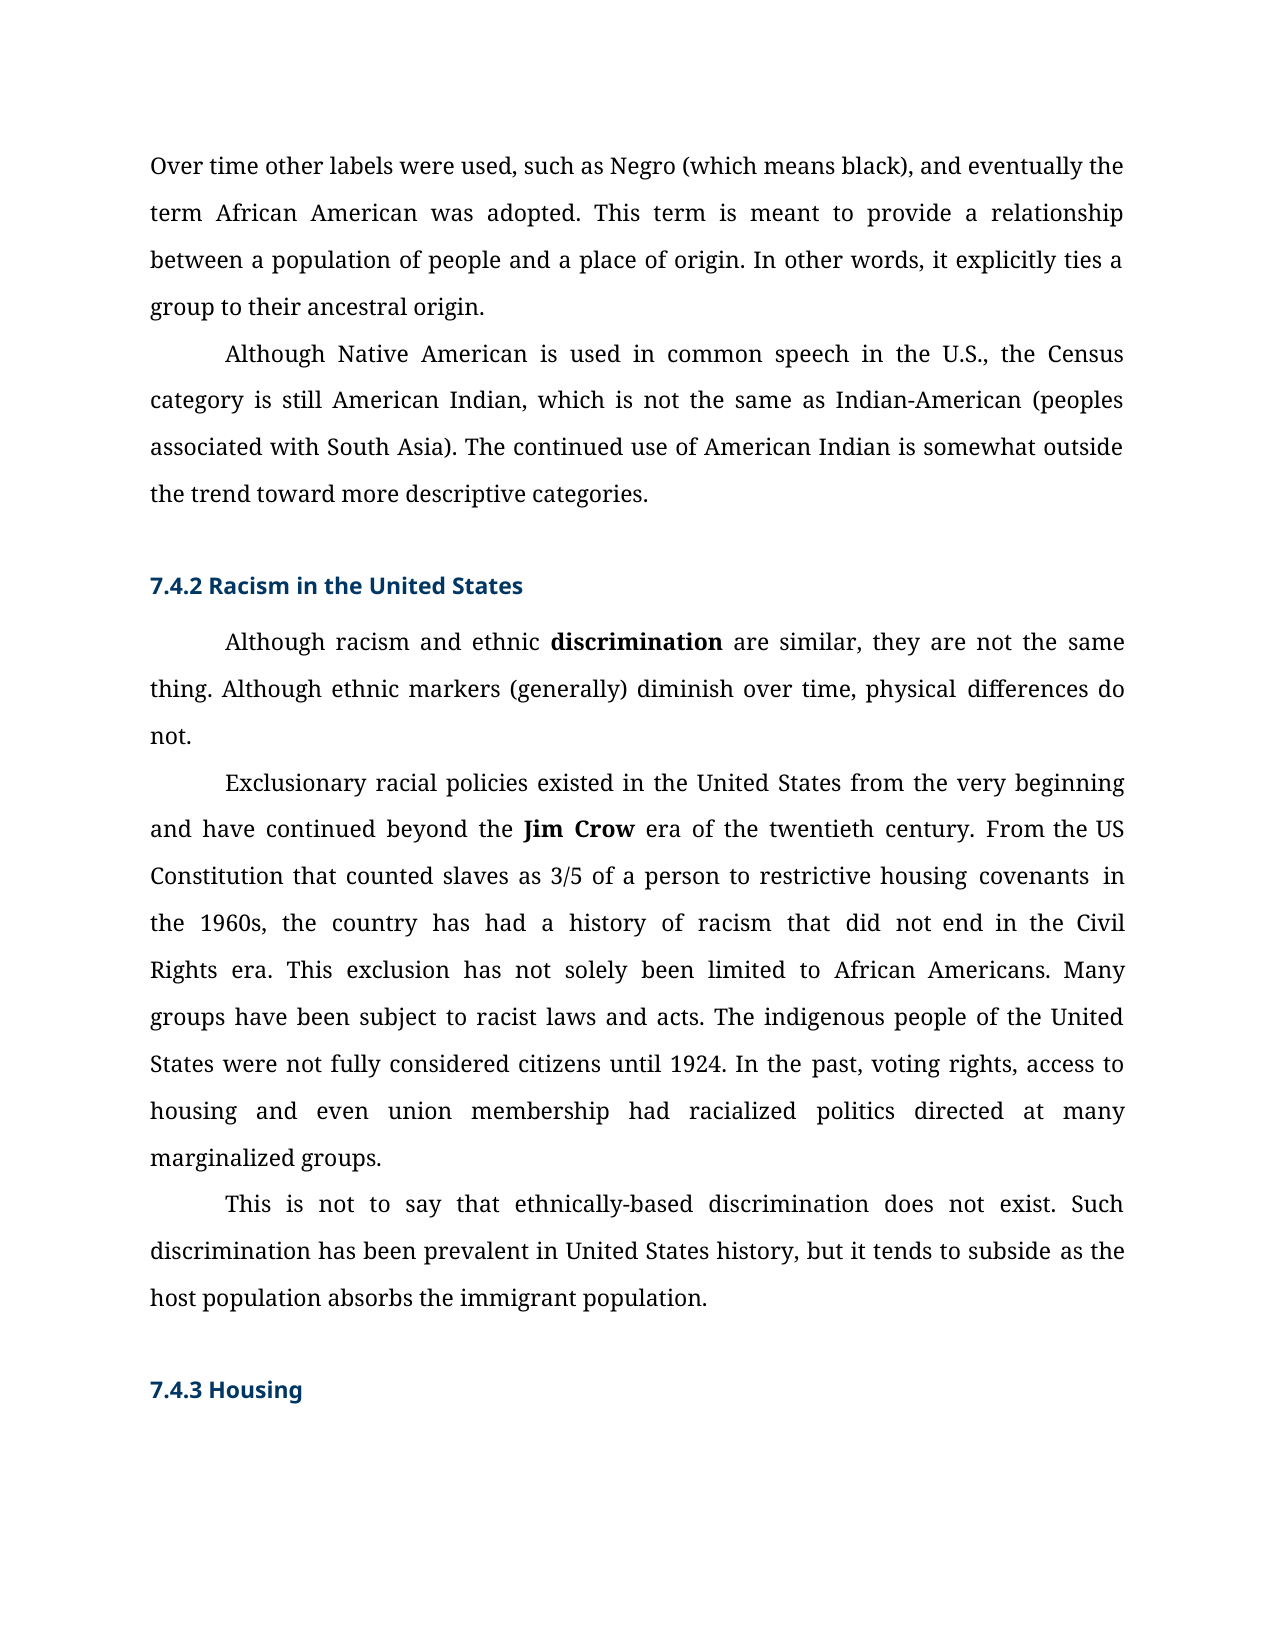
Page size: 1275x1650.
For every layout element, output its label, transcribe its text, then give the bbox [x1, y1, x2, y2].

text Exclusionary racial policies existed in the United States from the very beginning and have continued beyond the Jim Crow era of the twentieth century. From the US Constitution that counted slaves as 3/5 of a person to restrictive housing covenants in the 1960s, the country has had a history of racism that did not end in the Civil Rights era. This exclusion has not solely been limited to African Americans. Many groups have been subject to racist laws and acts. The indigenous people of the United States were not fully considered citizens until 1924. In the past, voting rights, access to housing and even union membership had racialized politics directed at many marginalized groups. [150, 767, 1125, 1173]
subtitle 7.4.3 Housing [150, 1374, 1125, 1405]
text This is not to say that ethnically-based discrimination does not exist. Such discrimination has been prevalent in United States history, but it tends to subside as the host population absorbs the immigrant population. [150, 1188, 1125, 1313]
text Although Native American is used in common speech in the U.S., the Census category is still American Indian, which is not the same as Indian-American (peoples associated with South Asia). The continued use of American Indian is somewhat outside the trend toward more descriptive categories. [150, 337, 1125, 509]
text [150, 150, 1125, 322]
subtitle 7.4.2 Racism in the United States [150, 570, 1125, 601]
text Although racism and ethnic discrimination are similar, they are not the same thing. Although ethnic markers (generally) diminish over time, physical differences do not. [150, 626, 1125, 751]
